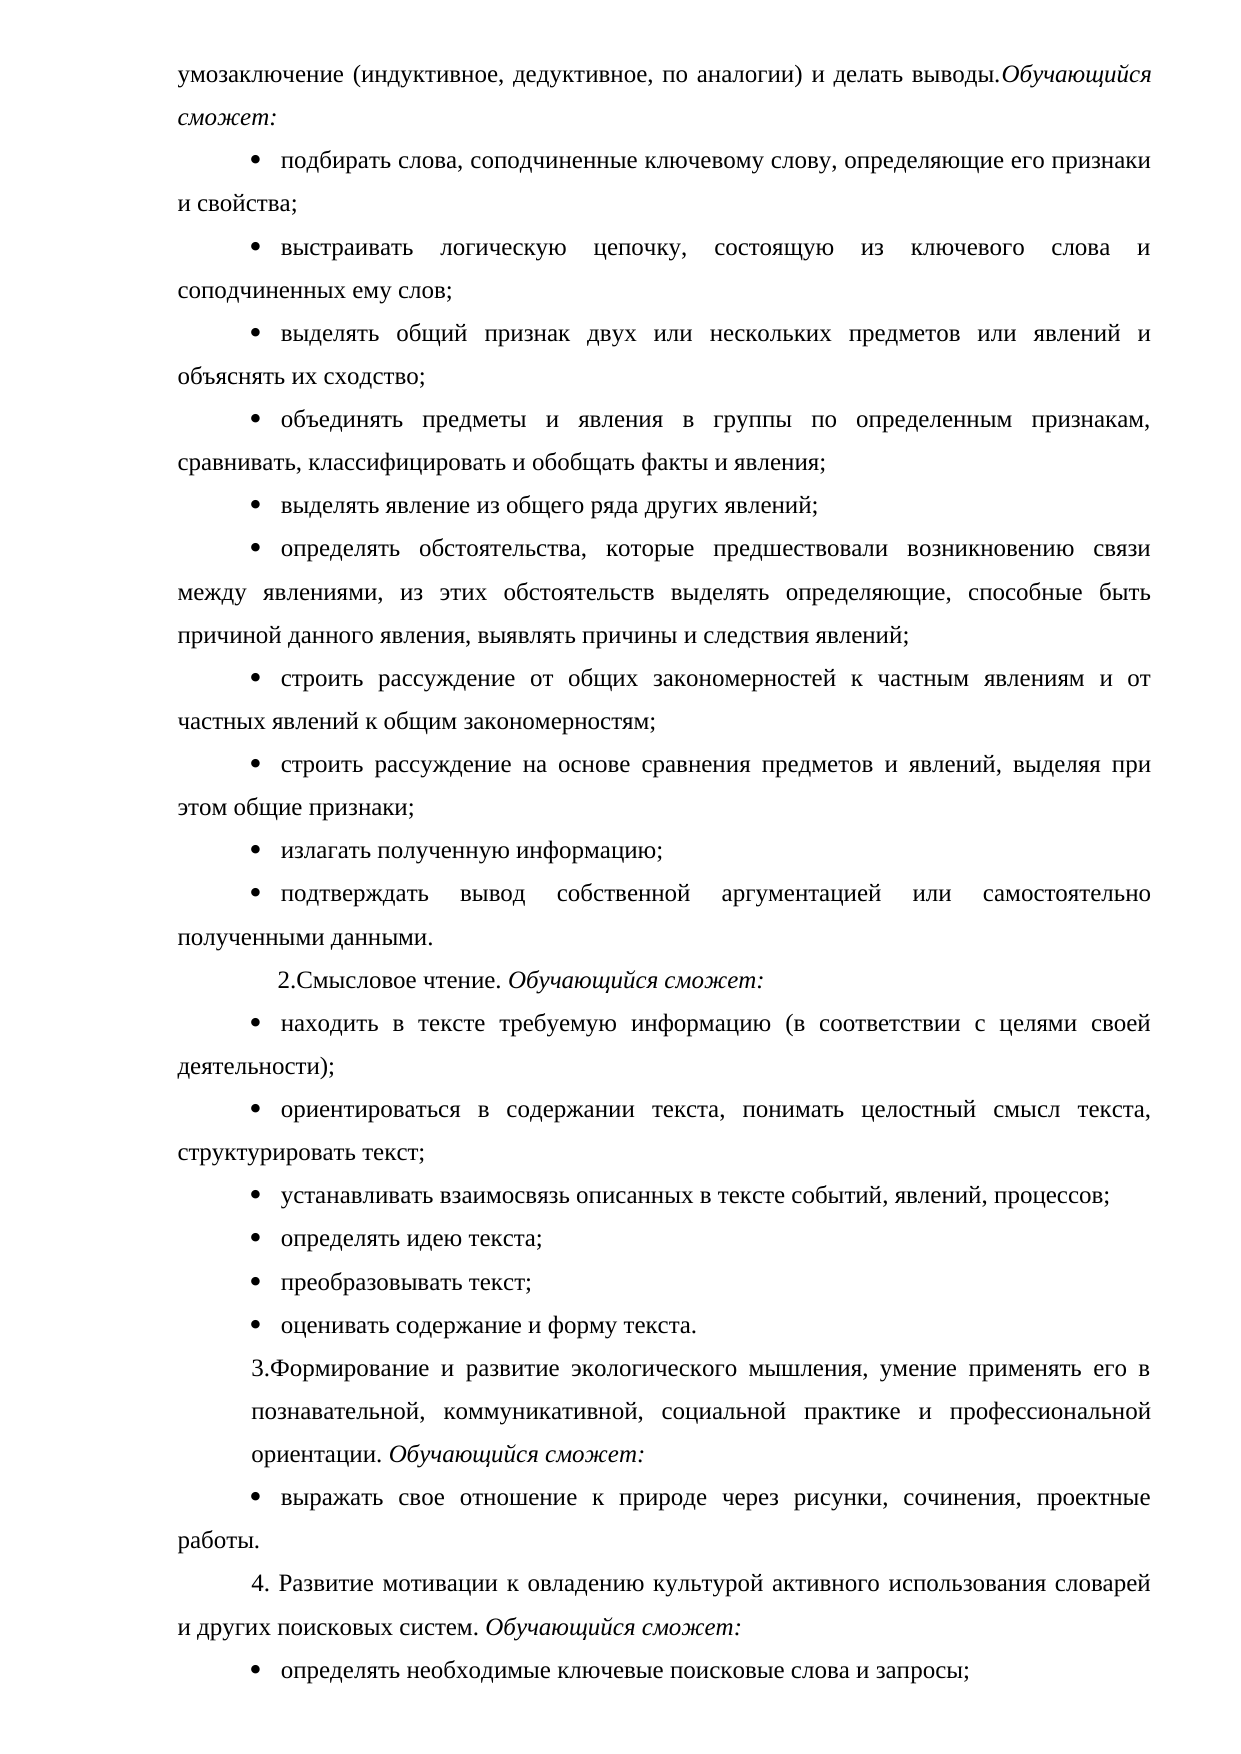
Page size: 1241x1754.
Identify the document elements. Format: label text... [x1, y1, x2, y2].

list определять обстоятельства, которые предшествовали возникновению связи между явлениями, из этих обстоятельств выделять определяющие, способные быть причиной данного явления, выявлять причины и следствия явлений; [177, 533, 1152, 648]
list строить рассуждение от общих закономерностей к частным явлениям и от частных явлений к общим закономерностям; [177, 663, 1152, 735]
list подтверждать вывод собственной аргументацией или самостоятельно полученными данными. [177, 878, 1152, 950]
list выстраивать логическую цепочку, состоящую из ключевого слова и соподчиненных ему слов; [177, 232, 1152, 303]
list излагать полученную информацию; [177, 835, 1152, 864]
list преобразовывать текст; [177, 1267, 1152, 1295]
list оценивать содержание и форму текста. [177, 1310, 1152, 1338]
list выделять явление из общего ряда других явлений; [177, 490, 1152, 519]
list объединять предметы и явления в группы по определенным признакам, сравнивать, классифицировать и обобщать факты и явления; [177, 404, 1152, 476]
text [177, 59, 1152, 131]
list выделять общий признак двух или нескольких предметов или явлений и объяснять их сходство; [177, 318, 1152, 390]
list выражать свое отношение к природе через рисунки, сочинения, проектные работы. [177, 1482, 1152, 1554]
text 2.Смысловое чтение. Обучающийся сможет: [277, 965, 1152, 993]
list определять идею текста; [177, 1223, 1152, 1252]
text 3.Формирование и развитие экологического мышления, умение применять его в познавательной, коммуникативной, социальной практике и профессиональной ориентации. Обучающийся сможет: [251, 1353, 1152, 1468]
list определять необходимые ключевые поисковые слова и запросы; [251, 1655, 1152, 1683]
list строить рассуждение на основе сравнения предметов и явлений, выделяя при этом общие признаки; [177, 749, 1152, 821]
list находить в тексте требуемую информацию (в соответствии с целями своей деятельности); [177, 1008, 1152, 1080]
list ориентироваться в содержании текста, понимать целостный смысл текста, структурировать текст; [177, 1094, 1152, 1166]
list подбирать слова, соподчиненные ключевому слову, определяющие его признаки и свойства; [177, 145, 1152, 217]
list устанавливать взаимосвязь описанных в тексте событий, явлений, процессов; [177, 1180, 1152, 1209]
text 4. Развитие мотивации к овладению культурой активного использования словарей и других поисковых систем. Обучающийся сможет: [177, 1568, 1152, 1640]
